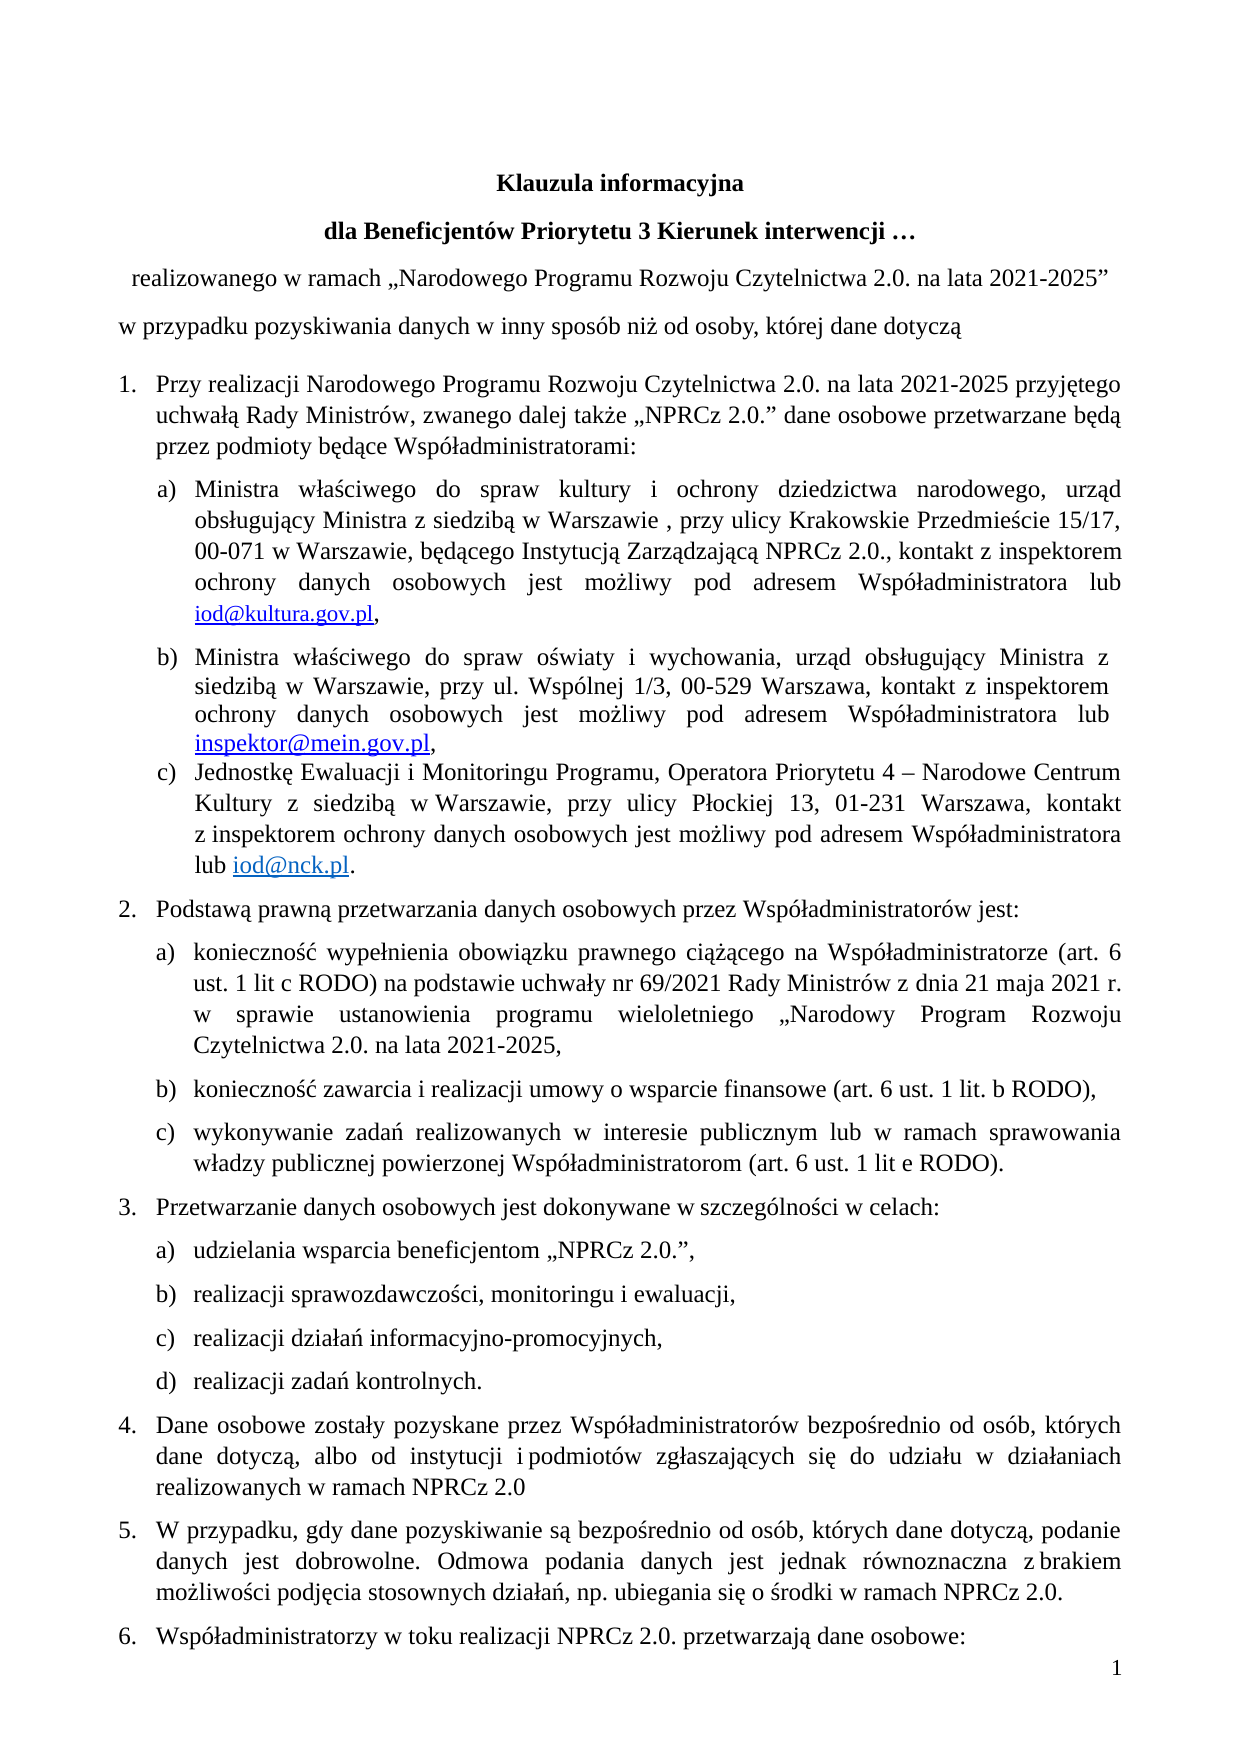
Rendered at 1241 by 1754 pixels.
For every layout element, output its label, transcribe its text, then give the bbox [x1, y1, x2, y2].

list Współadministratorzy w toku realizacji NPRCz 2.0. przetwarzają dane osobowe: [118, 1621, 1122, 1650]
list Ministra właściwego do spraw kultury i ochrony dziedzictwa narodowego, urząd obsługujący Ministra z siedzibą w Warszawie , przy ulicy Krakowskie Przedmieście 15/17, 00-071 w Warszawie, będącego Instytucją Zarządzającą NPRCz 2.0., kontakt z inspektorem ochrony danych osobowych jest możliwy pod adresem Współadministratora lub iod@kultura.gov.pl, [157, 474, 1122, 627]
text Klauzula informacyjna [118, 168, 1122, 197]
list Przy realizacji Narodowego Programu Rozwoju Czytelnictwa 2.0. na lata 2021-2025 przyjętego uchwałą Rady Ministrów, zwanego dalej także „NPRCz 2.0.” dane osobowe przetwarzane będą przez podmioty będące Współadministratorami: [118, 369, 1122, 459]
list realizacji działań informacyjno-promocyjnych, [156, 1323, 1122, 1351]
list Ministra właściwego do spraw oświaty i wychowania, urząd obsługujący Ministra z siedzibą w Warszawie, przy ul. Wspólnej 1/3, 00-529 Warszawa, kontakt z inspektorem ochrony danych osobowych jest możliwy pod adresem Współadministratora lub inspektor@mein.gov.pl, [157, 642, 1110, 757]
list Jednostkę Ewaluacji i Monitoringu Programu, Operatora Priorytetu 4 – Narodowe Centrum Kultury z siedzibą w Warszawie, przy ulicy Płockiej 13, 01-231 Warszawa, kontakt z inspektorem ochrony danych osobowych jest możliwy pod adresem Współadministratora lub iod@nck.pl. [157, 757, 1122, 879]
list Przetwarzanie danych osobowych jest dokonywane w szczególności w celach: [118, 1192, 1122, 1221]
list wykonywanie zadań realizowanych w interesie publicznym lub w ramach sprawowania władzy publicznej powierzonej Współadministratorom (art. 6 ust. 1 lit e RODO). [156, 1117, 1122, 1177]
list konieczność zawarcia i realizacji umowy o wsparcie finansowe (art. 6 ust. 1 lit. b RODO), [156, 1074, 1122, 1103]
list Podstawą prawną przetwarzania danych osobowych przez Współadministratorów jest: [118, 894, 1122, 922]
list udzielania wsparcia beneficjentom „NPRCz 2.0.”, [156, 1236, 1122, 1264]
list W przypadku, gdy dane pozyskiwanie są bezpośrednio od osób, których dane dotyczą, podanie danych jest dobrowolne. Odmowa podania danych jest jednak równoznaczna z brakiem możliwości podjęcia stosownych działań, np. ubiegania się o środki w ramach NPRCz 2.0. [118, 1515, 1122, 1606]
list Dane osobowe zostały pozyskane przez Współadministratorów bezpośrednio od osób, których dane dotyczą, albo od instytucji i podmiotów zgłaszających się do udziału w działaniach realizowanych w ramach NPRCz 2.0 [118, 1410, 1122, 1501]
text realizowanego w ramach „Narodowego Programu Rozwoju Czytelnictwa 2.0. na lata 2021-2025” [118, 263, 1122, 292]
list realizacji sprawozdawczości, monitoringu i ewaluacji, [156, 1279, 1122, 1308]
list realizacji zadań kontrolnych. [156, 1366, 1122, 1395]
text dla Beneficjentów Priorytetu 3 Kierunek interwencji … [118, 216, 1122, 244]
list konieczność wypełnienia obowiązku prawnego ciążącego na Współadministratorze (art. 6 ust. 1 lit c RODO) na podstawie uchwały nr 69/2021 Rady Ministrów z dnia 21 maja 2021 r. w sprawie ustanowienia programu wieloletniego „Narodowy Program Rozwoju Czytelnictwa 2.0. na lata 2021-2025, [156, 937, 1122, 1059]
text w przypadku pozyskiwania danych w inny sposób niż od osoby, której dane dotyczą [118, 311, 1122, 340]
